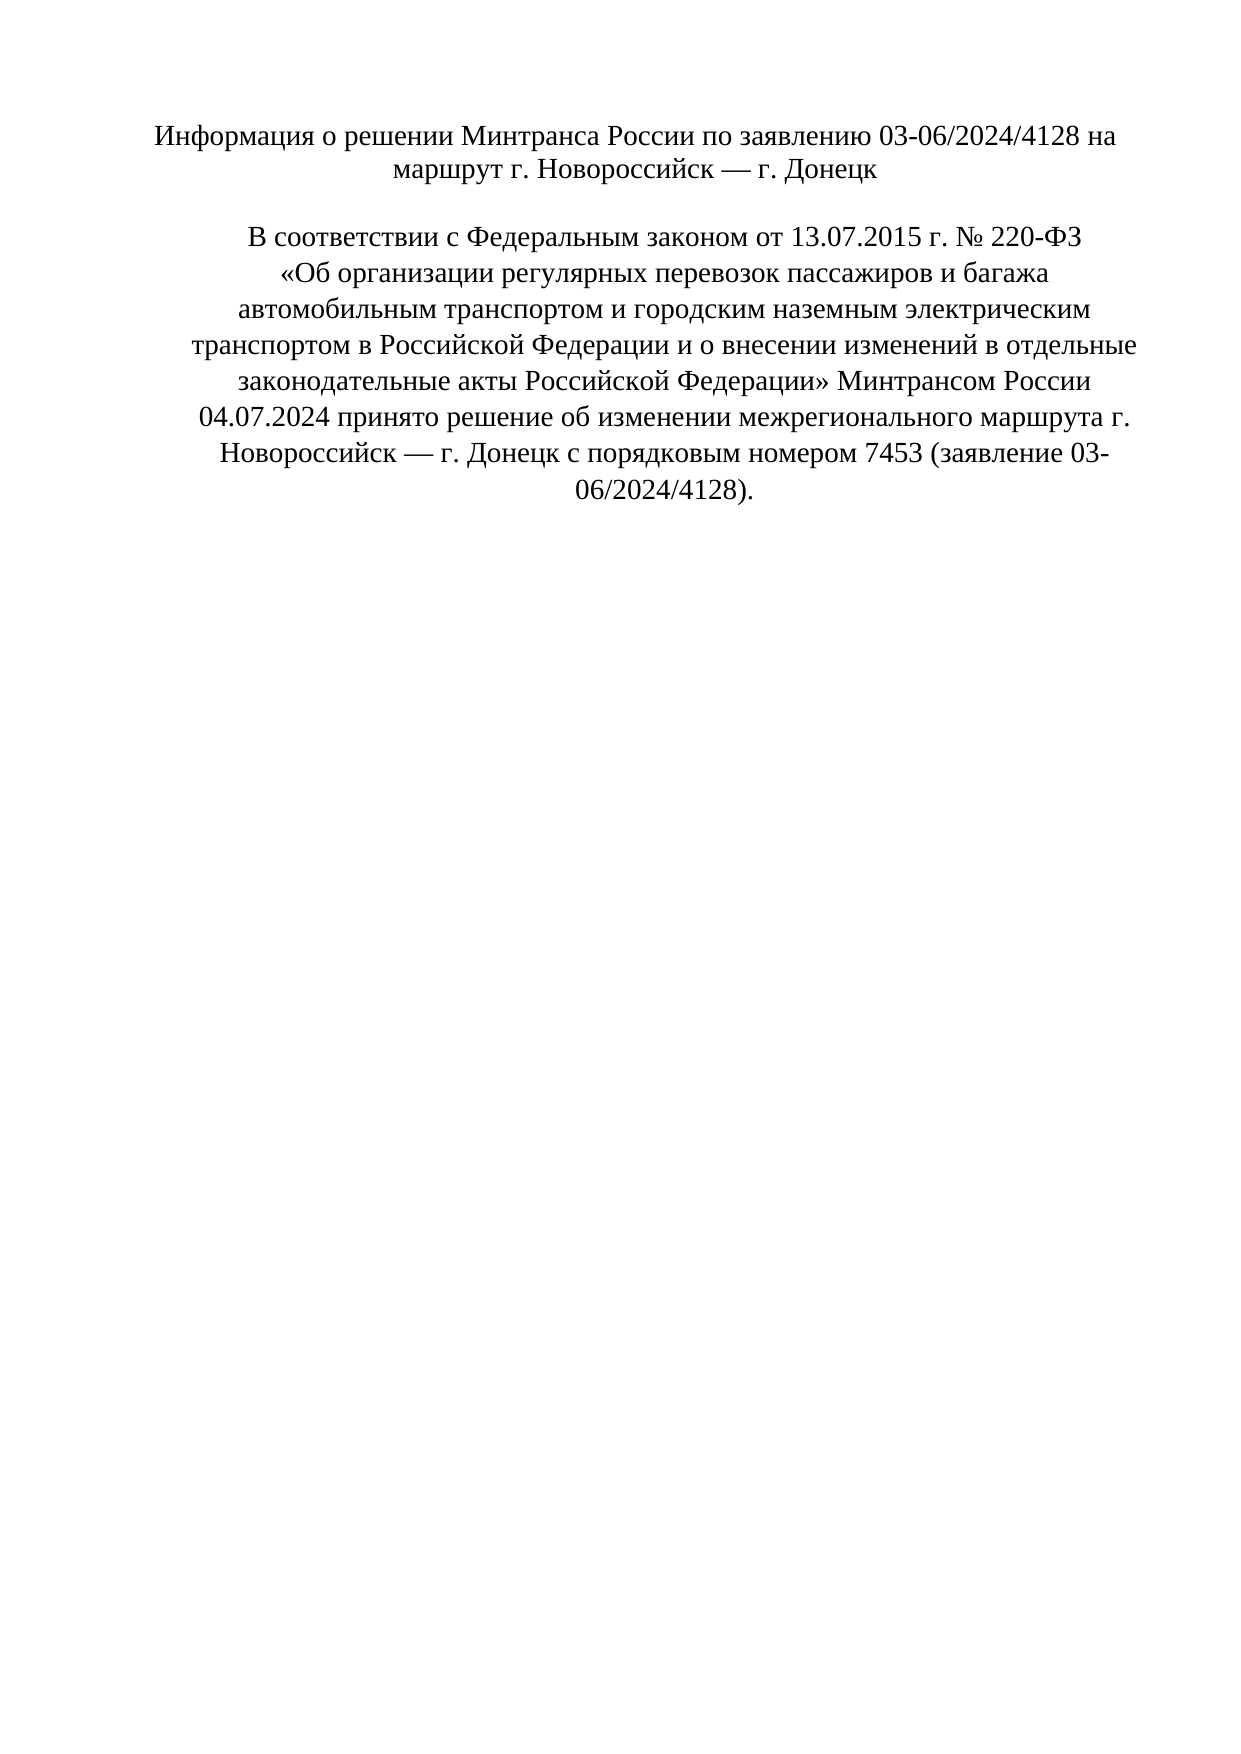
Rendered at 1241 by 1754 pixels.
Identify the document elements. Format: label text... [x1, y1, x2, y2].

text В соответствии с Федеральным законом от 13.07.2015 г. № 220-ФЗ «Об организации регулярных перевозок пассажиров и багажа автомобильным транспортом и городским наземным электрическим транспортом в Российской Федерации и о внесении изменений в отдельные законодательные акты Российской Федерации» Минтрансом России 04.07.2024 принято решение об изменении межрегионального маршрута г. Новороссийск — г. Донецк с порядковым номером 7453 (заявление 03-06/2024/4128). [177, 219, 1152, 505]
text Информация о решении Минтранса России по заявлению 03-06/2024/4128 на маршрут г. Новороссийск — г. Донецк [118, 118, 1152, 185]
